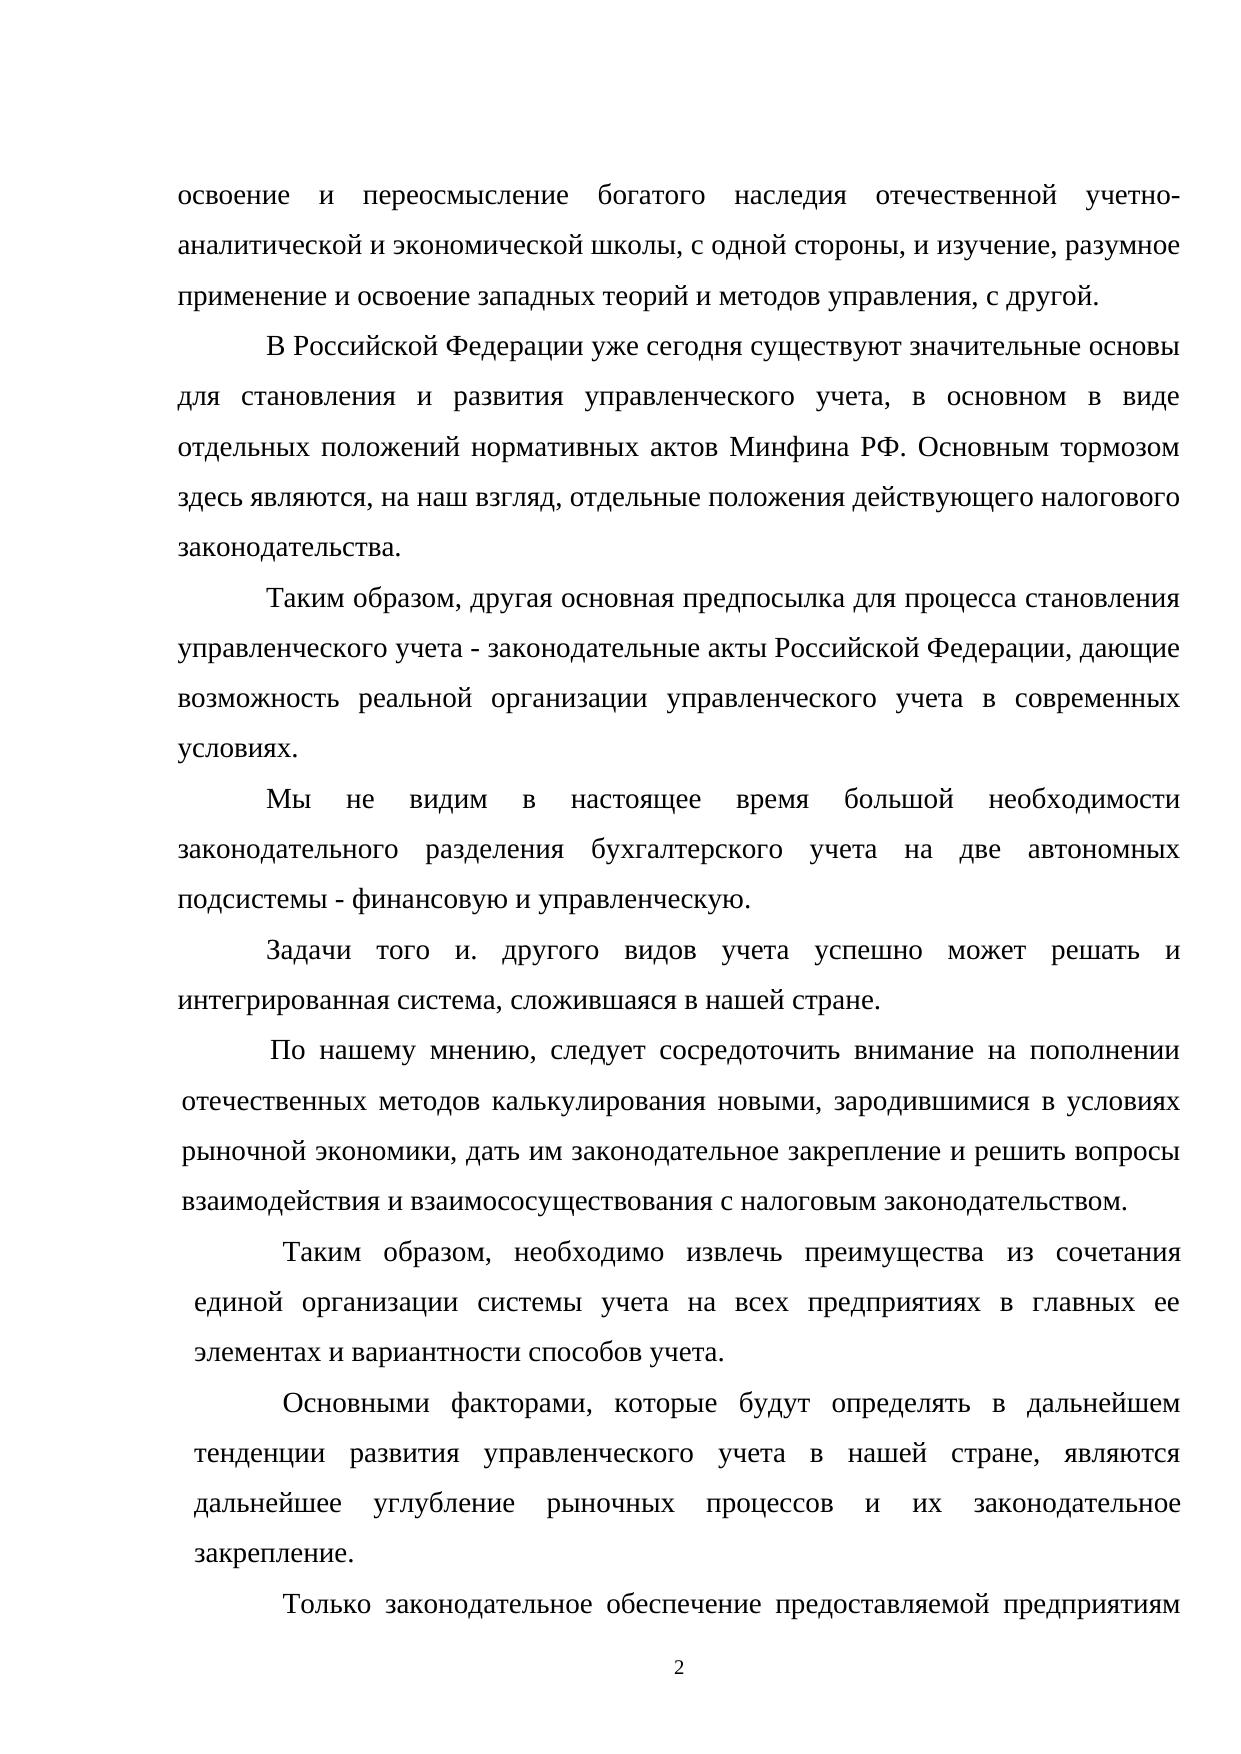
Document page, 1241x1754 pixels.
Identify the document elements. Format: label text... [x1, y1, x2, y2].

text Таким образом, необходимо извлечь преимущества из сочетания единой организации системы учета на всех предприятиях в главных ее элементах и вариантности способов учета. [194, 1234, 1181, 1368]
text По нашему мнению, следует сосредоточить внимание на пополнении отечественных методов калькулирования новыми, зародившимися в условиях рыночной экономики, дать им законодательное закрепление и решить вопросы взаимодействия и взаимососуществования с налоговым законодательством. [181, 1032, 1181, 1217]
text Основными факторами, которые будут определять в дальнейшем тенденции развития управленческого учета в нашей стране, являются дальнейшее углубление рыночных процессов и их законодательное закрепление. [194, 1385, 1181, 1569]
text В Российской Федерации уже сегодня существуют значительные основы для становления и развития управленческого учета, в основном в виде отдельных положений нормативных актов Минфина РФ. Основным тормозом здесь являются, на наш взгляд, отдельные положения действующего налогового законодательства. [177, 328, 1181, 563]
text Таким образом, другая основная предпосылка для процесса становления управленческого учета - законодательные акты Российской Федерации, дающие возможность реальной организации управленческого учета в современных условиях. [177, 580, 1181, 764]
text Мы не видим в настоящее время большой необходимости законодательного разделения бухгалтерского учета на две автономных подсистемы - финансовую и управленческую. [177, 781, 1181, 915]
text Задачи того и. другого видов учета успешно может решать и интегрированная система, сложившаяся в нашей стране. [177, 932, 1181, 1016]
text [194, 1586, 1181, 1619]
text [177, 177, 1181, 311]
